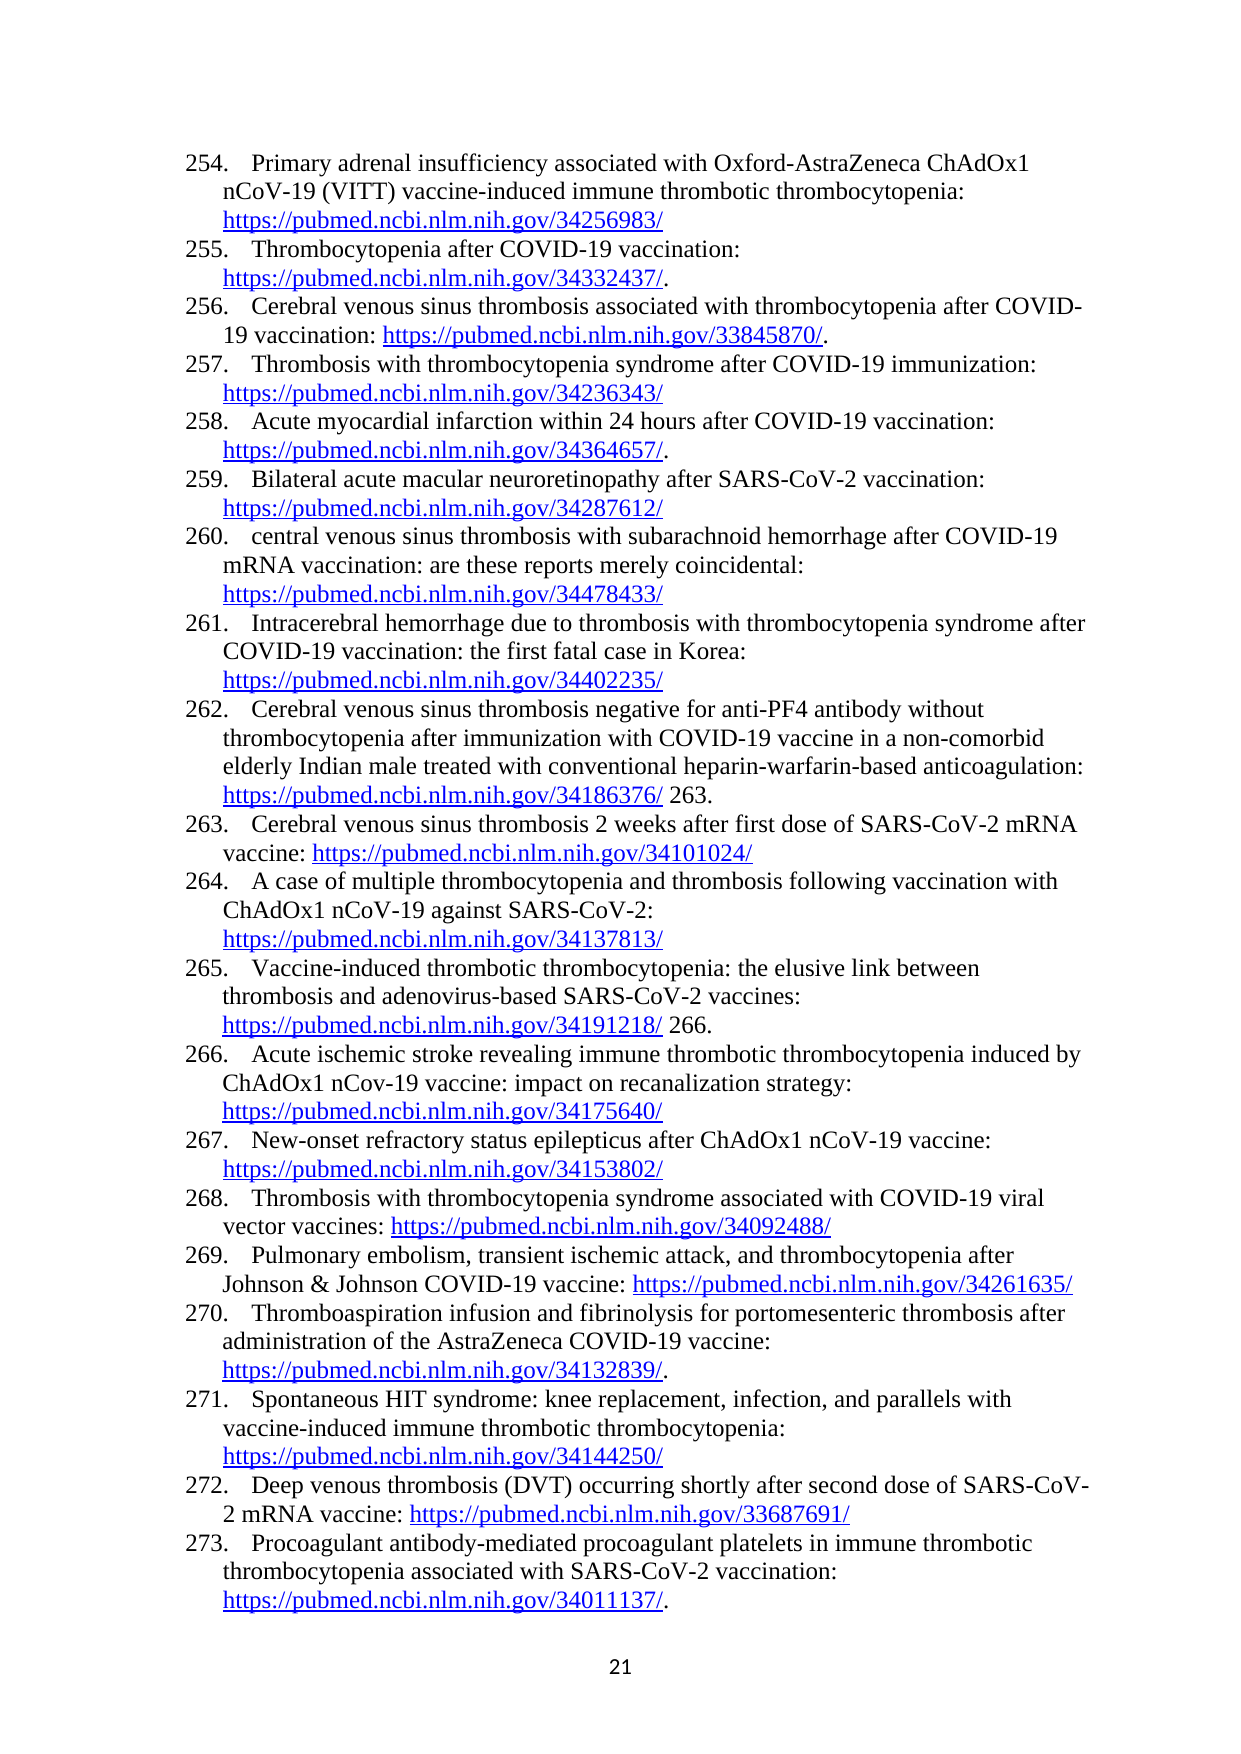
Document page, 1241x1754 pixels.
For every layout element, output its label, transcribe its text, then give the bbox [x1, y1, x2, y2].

list Primary adrenal insufficiency associated with Oxford-AstraZeneca ChAdOx1 nCoV-19 (VITT) vaccine-induced immune thrombotic thrombocytopenia: https://pubmed.ncbi.nlm.nih.gov/34256983/ [185, 148, 1093, 234]
list central venous sinus thrombosis with subarachnoid hemorrhage after COVID-19 mRNA vaccination: are these reports merely coincidental: https://pubmed.ncbi.nlm.nih.gov/34478433/ [185, 521, 1093, 608]
list Acute ischemic stroke revealing immune thrombotic thrombocytopenia induced by ChAdOx1 nCov-19 vaccine: impact on recanalization strategy: https://pubmed.ncbi.nlm.nih.gov/34175640/ [185, 1039, 1093, 1125]
list Procoagulant antibody-mediated procoagulant platelets in immune thrombotic thrombocytopenia associated with SARS-CoV-2 vaccination: https://pubmed.ncbi.nlm.nih.gov/34011137/. [185, 1528, 1093, 1614]
list Deep venous thrombosis (DVT) occurring shortly after second dose of SARS-CoV-2 mRNA vaccine: https://pubmed.ncbi.nlm.nih.gov/33687691/ [185, 1470, 1093, 1528]
list Cerebral venous sinus thrombosis negative for anti-PF4 antibody without thrombocytopenia after immunization with COVID-19 vaccine in a non-comorbid elderly Indian male treated with conventional heparin-warfarin-based anticoagulation: https://pubmed.ncbi.nlm.nih.gov/34186376/ 263. [185, 694, 1093, 809]
list A case of multiple thrombocytopenia and thrombosis following vaccination with ChAdOx1 nCoV-19 against SARS-CoV-2: https://pubmed.ncbi.nlm.nih.gov/34137813/ [185, 866, 1093, 953]
list New-onset refractory status epilepticus after ChAdOx1 nCoV-19 vaccine: https://pubmed.ncbi.nlm.nih.gov/34153802/ [185, 1125, 1093, 1183]
list Thrombocytopenia after COVID-19 vaccination: https://pubmed.ncbi.nlm.nih.gov/34332437/. [185, 234, 1093, 291]
list Cerebral venous sinus thrombosis associated with thrombocytopenia after COVID-19 vaccination: https://pubmed.ncbi.nlm.nih.gov/33845870/. [185, 291, 1093, 349]
list Vaccine-induced thrombotic thrombocytopenia: the elusive link between thrombosis and adenovirus-based SARS-CoV-2 vaccines: https://pubmed.ncbi.nlm.nih.gov/34191218/ 266. [185, 953, 1093, 1039]
list Thrombosis with thrombocytopenia syndrome associated with COVID-19 viral vector vaccines: https://pubmed.ncbi.nlm.nih.gov/34092488/ [185, 1183, 1093, 1240]
list Thromboaspiration infusion and fibrinolysis for portomesenteric thrombosis after administration of the AstraZeneca COVID-19 vaccine: https://pubmed.ncbi.nlm.nih.gov/34132839/. [185, 1298, 1093, 1384]
list Thrombosis with thrombocytopenia syndrome after COVID-19 immunization: https://pubmed.ncbi.nlm.nih.gov/34236343/ [185, 349, 1093, 406]
list Spontaneous HIT syndrome: knee replacement, infection, and parallels with vaccine-induced immune thrombotic thrombocytopenia: https://pubmed.ncbi.nlm.nih.gov/34144250/ [185, 1384, 1093, 1470]
list Pulmonary embolism, transient ischemic attack, and thrombocytopenia after Johnson & Johnson COVID-19 vaccine: https://pubmed.ncbi.nlm.nih.gov/34261635/ [185, 1240, 1093, 1298]
list Intracerebral hemorrhage due to thrombosis with thrombocytopenia syndrome after COVID-19 vaccination: the first fatal case in Korea: https://pubmed.ncbi.nlm.nih.gov/34402235/ [185, 608, 1093, 694]
list Acute myocardial infarction within 24 hours after COVID-19 vaccination: https://pubmed.ncbi.nlm.nih.gov/34364657/. [185, 406, 1093, 464]
list Cerebral venous sinus thrombosis 2 weeks after first dose of SARS-CoV-2 mRNA vaccine: https://pubmed.ncbi.nlm.nih.gov/34101024/ [185, 809, 1093, 866]
list Bilateral acute macular neuroretinopathy after SARS-CoV-2 vaccination: https://pubmed.ncbi.nlm.nih.gov/34287612/ [185, 464, 1093, 521]
